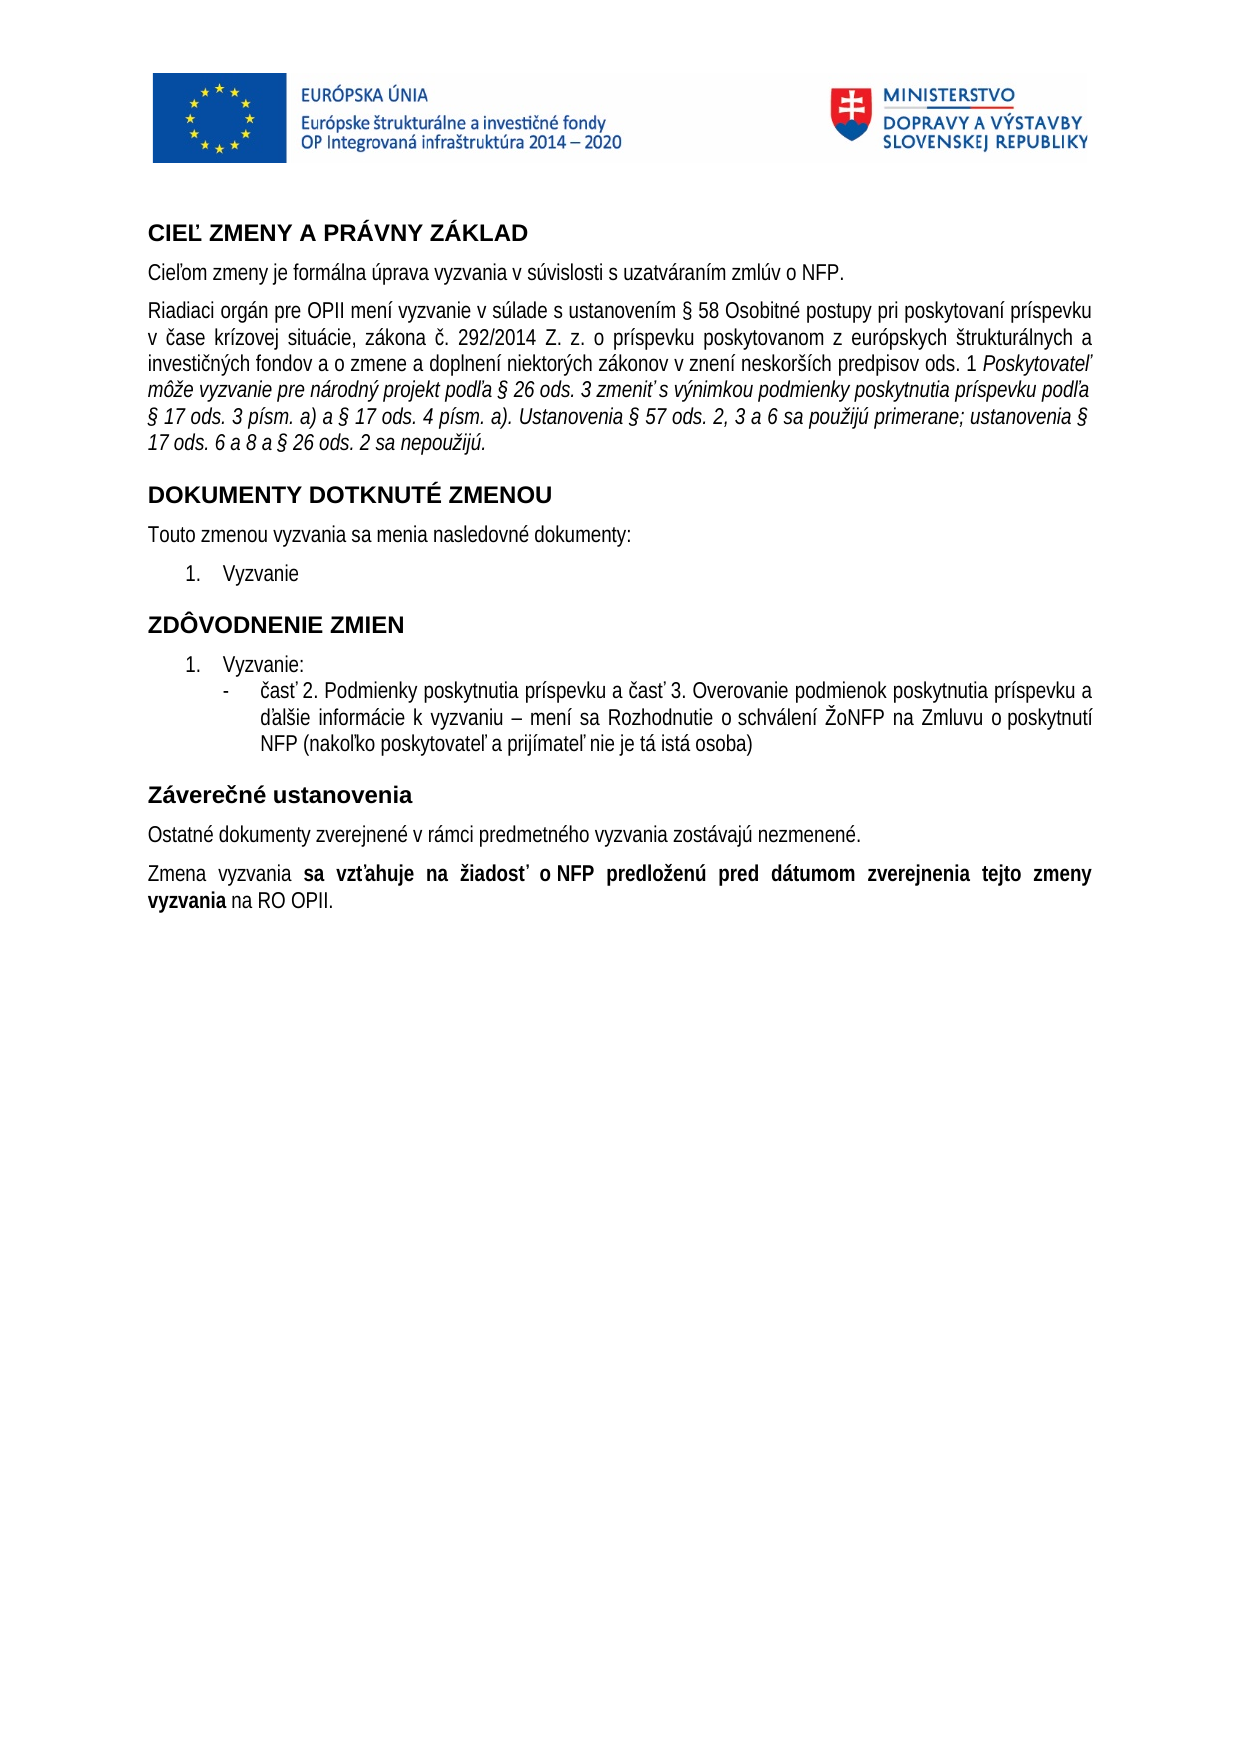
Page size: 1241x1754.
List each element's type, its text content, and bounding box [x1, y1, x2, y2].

text Zmena vyzvania sa vzťahuje na žiadosť o NFP predloženú pred dátumom zverejnenia tejto zmeny vyzvania na RO OPII. [148, 860, 1093, 913]
list časť 2. Podmienky poskytnutia príspevku a časť 3. Overovanie podmienok poskytnutia príspevku a ďalšie informácie k vyzvaniu – mení sa Rozhodnutie o schválení ŽoNFP na Zmluvu o poskytnutí NFP (nakoľko poskytovateľ a prijímateľ nie je tá istá osoba) [223, 677, 1093, 756]
picture [152, 73, 1088, 163]
list Vyzvanie [185, 559, 1093, 586]
text Ostatné dokumenty zverejnené v rámci predmetného vyzvania zostávajú nezmenené. [148, 821, 1093, 848]
text Cieľom zmeny je formálna úprava vyzvania v súvislosti s uzatváraním zmlúv o NFP. [148, 258, 1093, 285]
list Vyzvanie: [185, 651, 1093, 677]
text Touto zmenou vyzvania sa menia nasledovné dokumenty: [148, 521, 1093, 547]
text DOKUMENTY DOTKNUTÉ ZMENOU [148, 481, 1093, 508]
text Riadiaci orgán pre OPII mení vyzvanie v súlade s ustanovením § 58 Osobitné postupy pri poskytovaní príspevku v čase krízovej situácie, zákona č. 292/2014 Z. z. o príspevku poskytovanom z európskych štrukturálnych a investičných fondov a o zmene a doplnení niektorých zákonov v znení neskorších predpisov ods. 1 Poskytovateľ môže vyzvanie pre národný projekt podľa § 26 ods. 3 zmeniť s výnimkou podmienky poskytnutia príspevku podľa § 17 ods. 3 písm. a) a § 17 ods. 4 písm. a). Ustanovenia § 57 ods. 2, 3 a 6 sa použijú primerane; ustanovenia § 17 ods. 6 a 8 a § 26 ods. 2 sa nepoužijú. [148, 297, 1093, 456]
text ZDÔVODNENIE ZMIEN [148, 611, 1093, 638]
text Záverečné ustanovenia [148, 781, 1093, 809]
text CIEĽ ZMENY A PRÁVNY ZÁKLAD [148, 218, 1093, 246]
